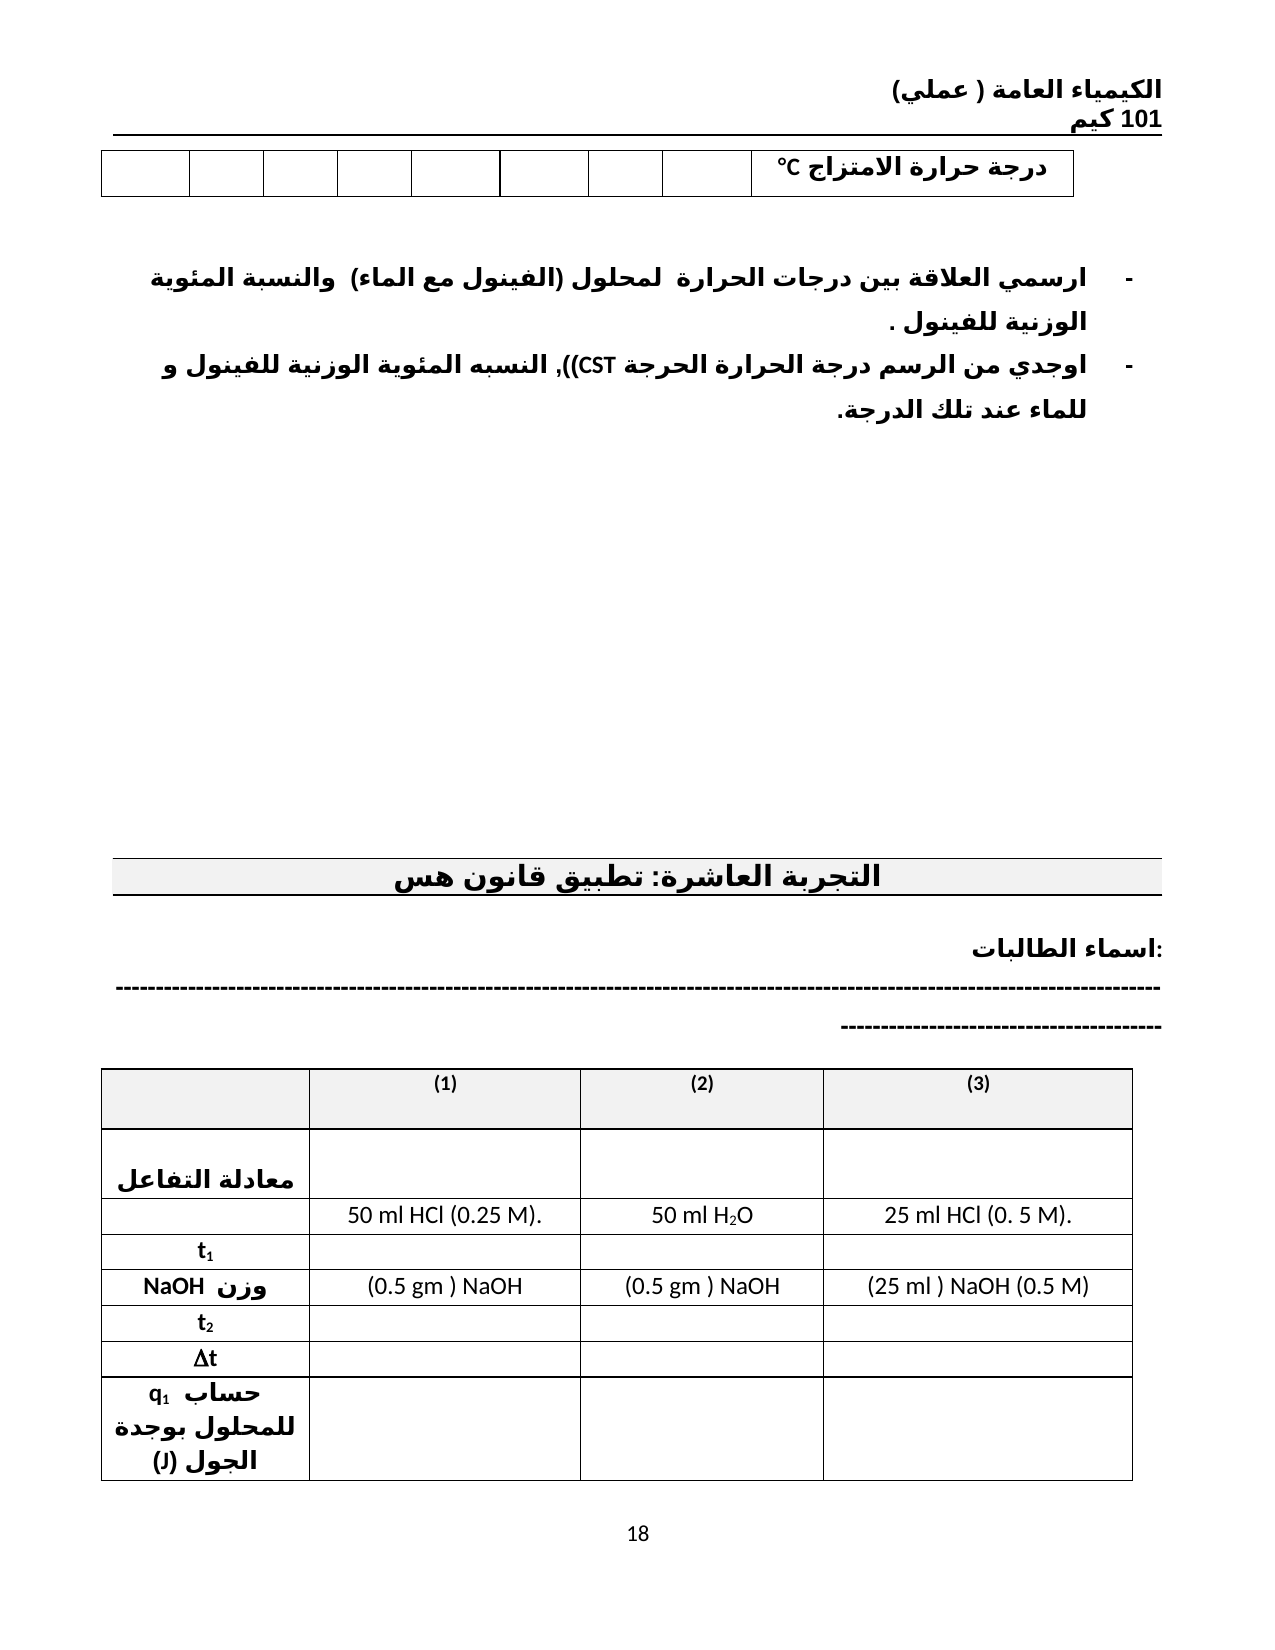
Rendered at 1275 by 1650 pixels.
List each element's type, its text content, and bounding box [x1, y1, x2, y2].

table_cell [581, 1342, 823, 1376]
table_cell معادلة التفاعل [102, 1130, 309, 1198]
table_cell (0.5 gm ) NaOH [581, 1270, 823, 1305]
table_cell [501, 151, 588, 196]
table_cell [310, 1378, 580, 1480]
table_cell (0.5 gm ) NaOH [310, 1270, 580, 1305]
table_cell t1 [102, 1235, 309, 1269]
table_cell [824, 1235, 1132, 1269]
table_cell t2 [102, 1306, 309, 1341]
table_cell [581, 1235, 823, 1269]
table_cell [581, 1130, 823, 1198]
table_cell 25 ml HCl (0. 5 M). [824, 1199, 1132, 1233]
table_header (2) [581, 1070, 823, 1128]
table_cell [310, 1306, 580, 1341]
table_cell [581, 1306, 823, 1341]
table_header (1) [310, 1070, 580, 1128]
table_cell 50 ml HCl (0.25 M). [310, 1199, 580, 1233]
list اوجدي من الرسم درجة الحرارة الحرجة CST)), النسبه المئوية الوزنية للفينول و للماء عند تلك الدرجة. [112, 350, 1125, 423]
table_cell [102, 1378, 309, 1480]
table_cell [190, 151, 263, 196]
list ارسمي العلاقة بين درجات الحرارة لمحلول (الفينول مع الماء) والنسبة المئوية الوزنية للفينول . [112, 263, 1125, 335]
table_cell [102, 1199, 309, 1233]
table_cell [663, 151, 751, 196]
table_cell [412, 151, 499, 196]
table_cell [338, 151, 411, 196]
table_cell [824, 1378, 1132, 1480]
table_header (3) [824, 1070, 1132, 1128]
table_cell [824, 1342, 1132, 1376]
table_cell (25 ml ) NaOH (0.5 M) [824, 1270, 1132, 1305]
table_cell [824, 1306, 1132, 1341]
table_header [102, 1070, 309, 1128]
table_cell [310, 1130, 580, 1198]
table_cell [102, 151, 189, 196]
table_cell [310, 1235, 580, 1269]
table_cell [310, 1342, 580, 1376]
table_cell 50 ml H2O [581, 1199, 823, 1233]
table_cell [589, 151, 662, 196]
table_cell [824, 1130, 1132, 1198]
text اسماء الطالبات: -------------------------------------------------------------------------------------------------------------------------------------------------------------------------- [112, 933, 1162, 1042]
table_cell t [102, 1342, 309, 1376]
text التجربة العاشرة: تطبيق قانون هس [112, 859, 1162, 896]
table_cell درجة حرارة الامتزاج C° [752, 151, 1073, 196]
table_cell NaOH وزن [102, 1270, 309, 1305]
table_cell [581, 1378, 823, 1480]
table_cell [264, 151, 337, 196]
